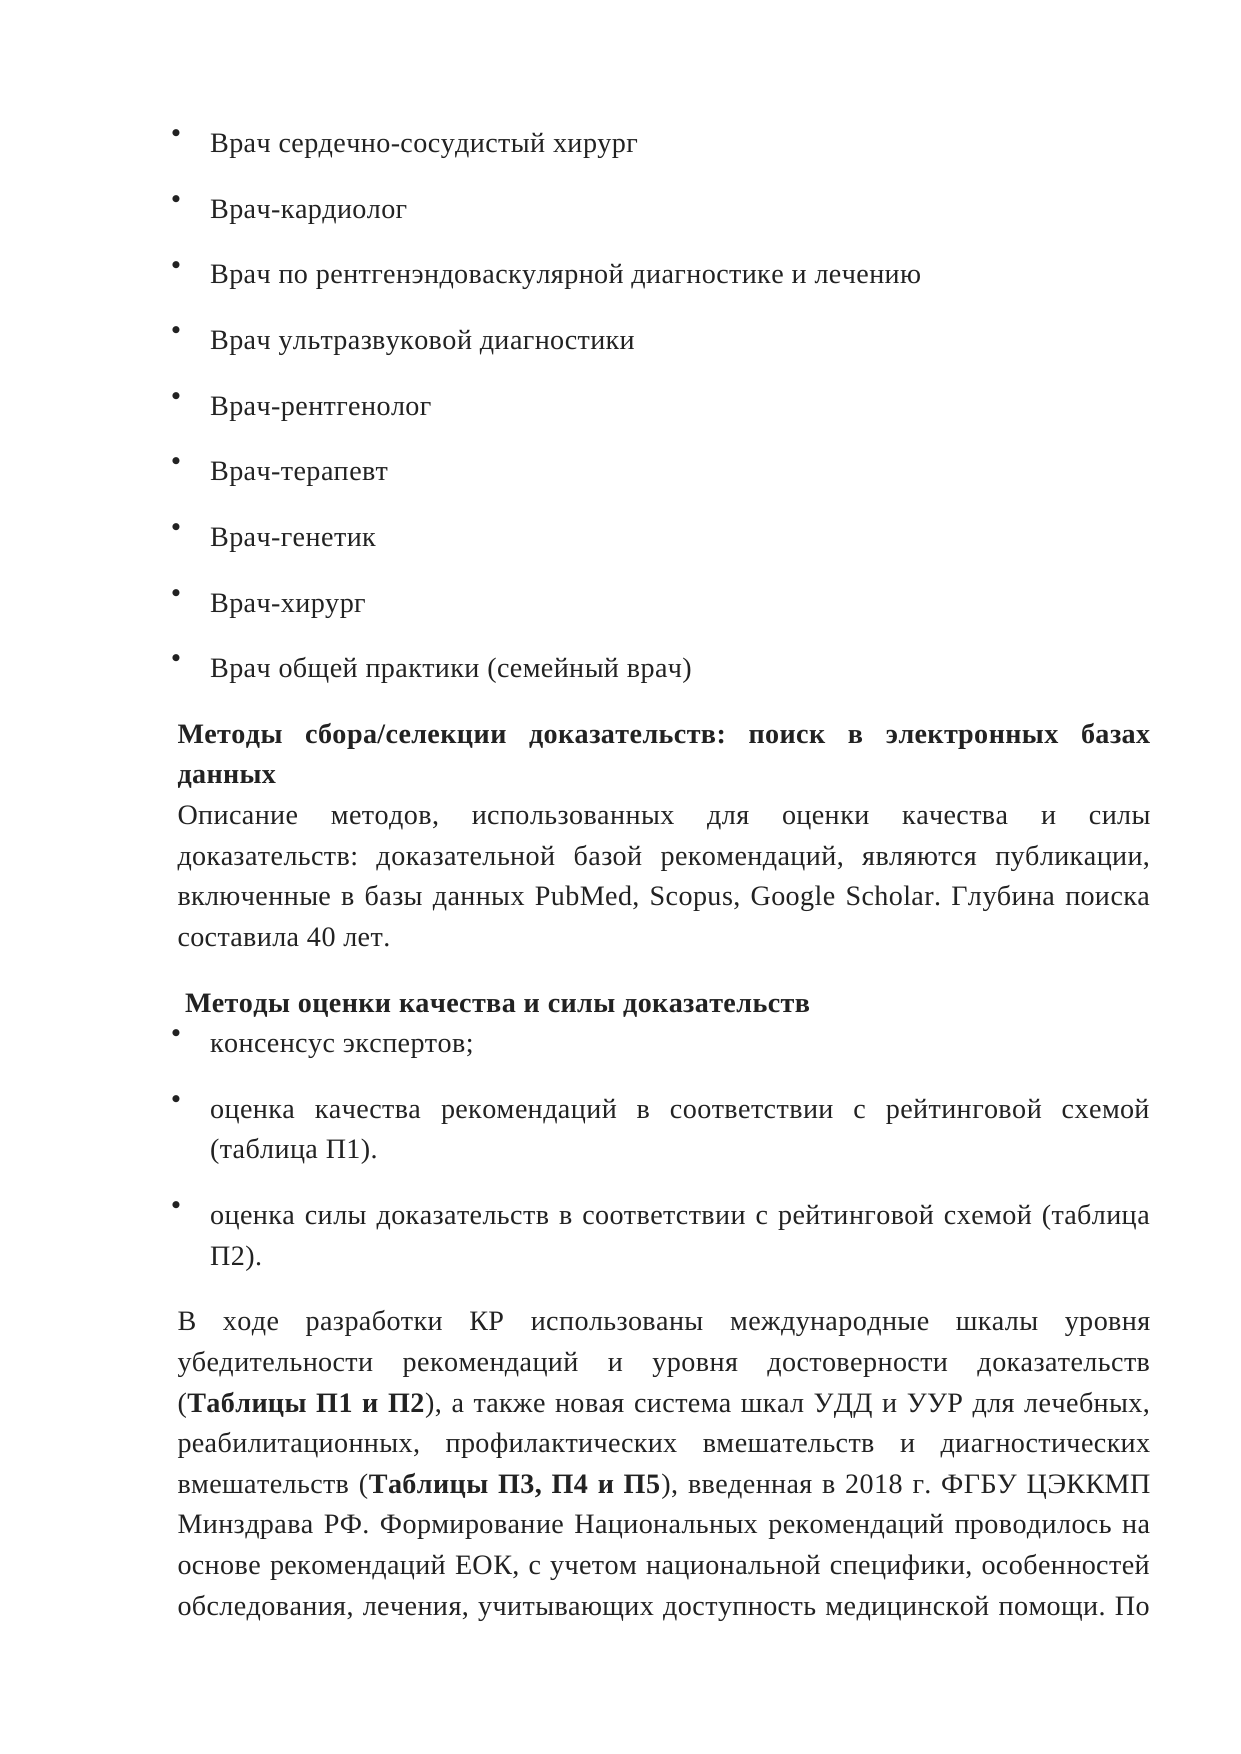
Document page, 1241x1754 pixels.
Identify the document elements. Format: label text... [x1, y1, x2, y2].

list оценка силы доказательств в соответствии с рейтинговой схемой (таблица П2). [172, 1190, 1152, 1271]
list консенсус экспертов; [172, 1018, 1152, 1059]
list Врач по рентгенэндоваскулярной диагностике и лечению [172, 249, 1152, 290]
list оценка качества рекомендаций в соответствии с рейтинговой схемой (таблица П1). [172, 1084, 1152, 1165]
list Врач-генетик [172, 512, 1152, 552]
text Методы оценки качества и силы доказательств [177, 977, 1152, 1018]
list Врач-хирург [172, 577, 1152, 618]
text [177, 1296, 1152, 1621]
list Врач сердечно-сосудистый хирург [172, 118, 1152, 159]
list Врач ультразвуковой диагностики [172, 315, 1152, 356]
list Врач общей практики (семейный врач) [172, 643, 1152, 684]
list Врач-рентгенолог [172, 381, 1152, 421]
list Врач-терапевт [172, 446, 1152, 487]
list Врач-кардиолог [172, 184, 1152, 224]
text Описание методов, использованных для оценки качества и силы доказательств: доказательной базой рекомендаций, являются публикации, включенные в базы данных PubMed, Scopus, Google Scholar. Глубина поиска составила 40 лет. [177, 790, 1152, 952]
text Методы сбора/селекции доказательств: поиск в электронных базах данных [177, 709, 1152, 790]
